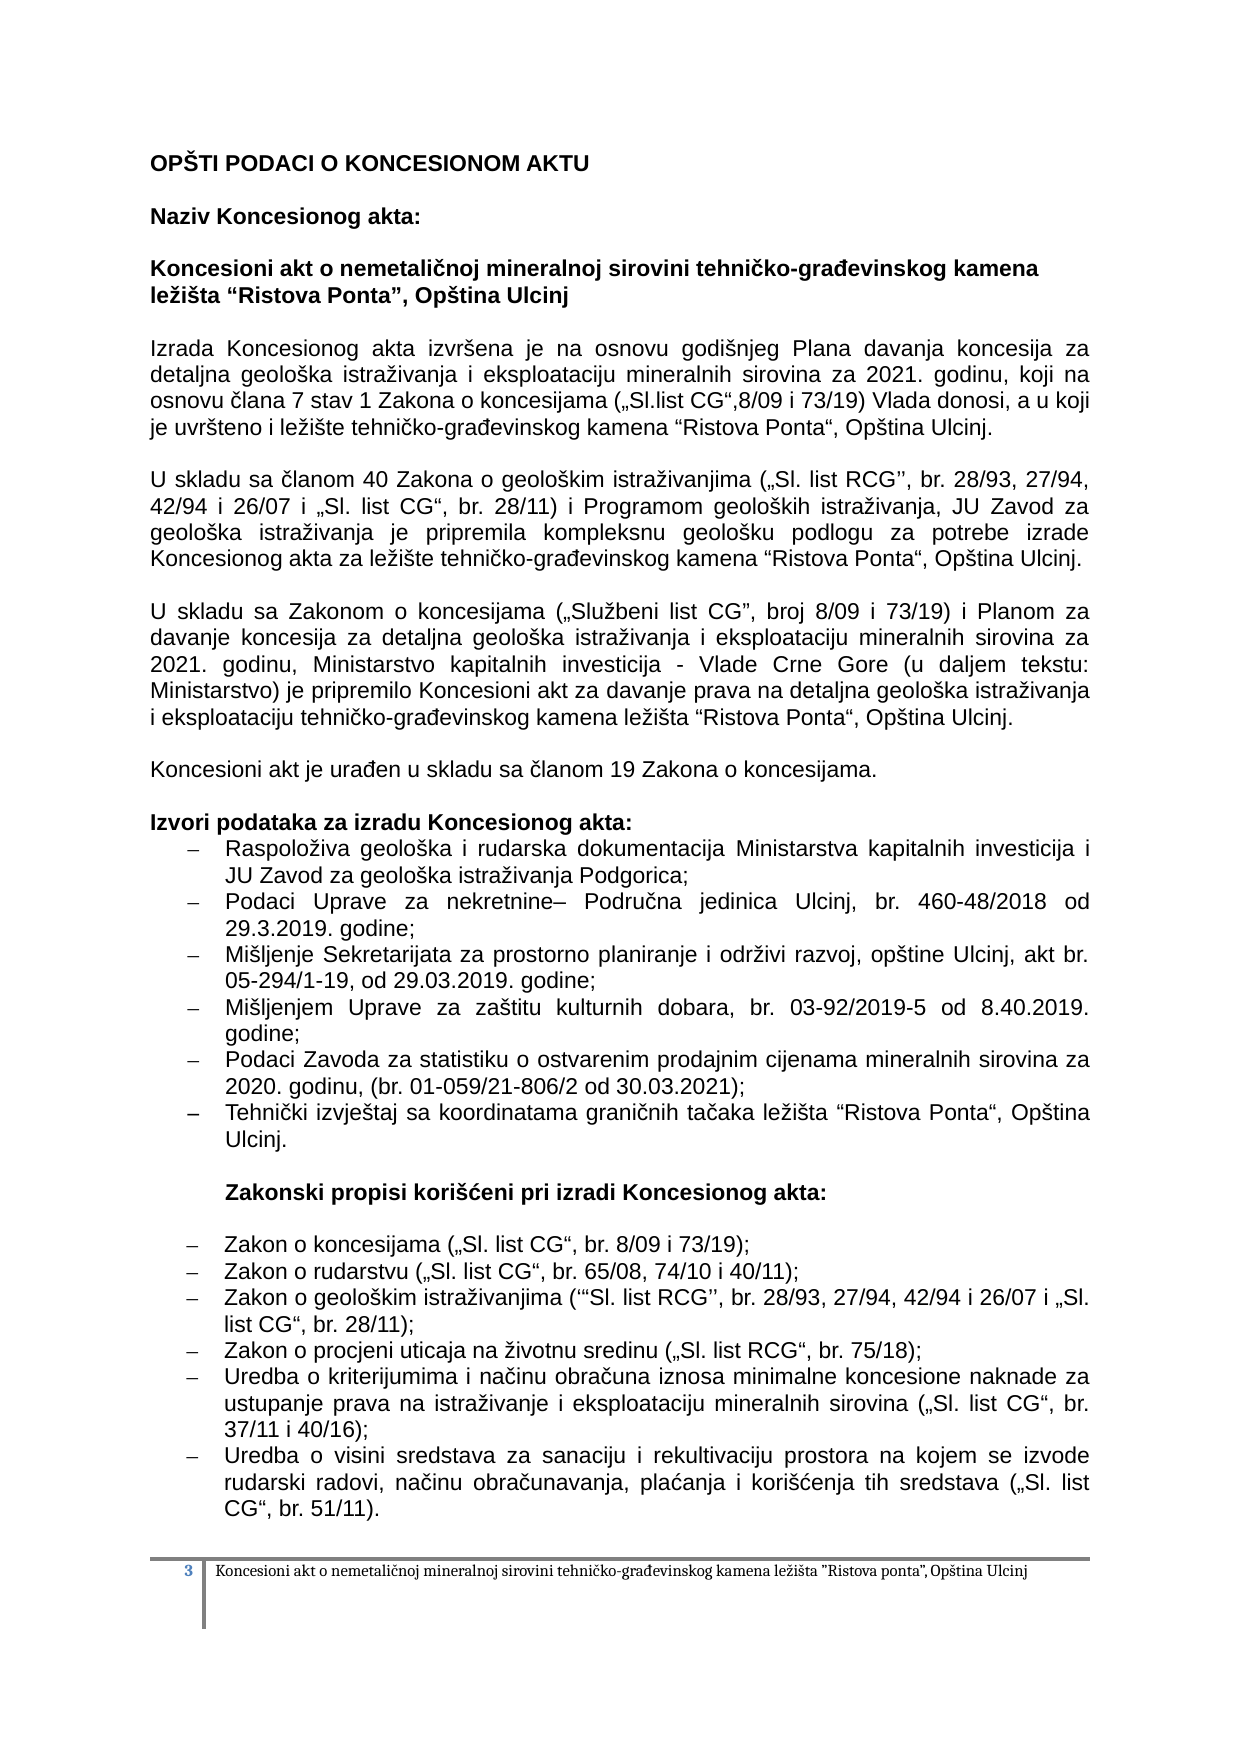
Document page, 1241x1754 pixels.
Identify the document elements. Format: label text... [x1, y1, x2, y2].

text Izrada Koncesionog akta izvršena je na osnovu godišnjeg Plana davanja koncesija za detaljna geološka istraživanja i eksploataciju mineralnih sirovina za 2021. godinu, koji na osnovu člana 7 stav 1 Zakona o koncesijama („Sl.list CG“,8/09 i 73/19) Vlada donosi, a u koji je uvršteno i ležište tehničko-građevinskog kamena “Ristova Ponta“, Opština Ulcinj. [150, 334, 1090, 440]
list Zakon o procjeni uticaja na životnu sredinu („Sl. list RCG“, br. 75/18); [186, 1337, 1090, 1363]
list Podaci Zavoda za statistiku o ostvarenim prodajnim cijenama mineralnih sirovina za 2020. godinu, (br. 01-059/21-806/2 od 30.03.2021); [187, 1046, 1090, 1099]
list Tehnički izvještaj sa koordinatama graničnih tačaka ležišta “Ristova Ponta“, Opština Ulcinj. [187, 1099, 1090, 1152]
list Raspoloživa geološka i rudarska dokumentacija Ministarstva kapitalnih investicija i JU Zavod za geološka istraživanja Podgorica; [187, 835, 1090, 888]
list Zakon o rudarstvu („Sl. list CG“, br. 65/08, 74/10 i 40/11); [186, 1258, 1090, 1284]
list Mišljenje Sekretarijata za prostorno planiranje i održivi razvoj, opštine Ulcinj, akt br. 05-294/1-19, od 29.03.2019. godine; [187, 941, 1090, 994]
text Koncesioni akt je urađen u skladu sa članom 19 Zakona o koncesijama. [150, 756, 1090, 782]
text U skladu sa članom 40 Zakona o geološkim istraživanjima („Sl. list RCG’’, br. 28/93, 27/94, 42/94 i 26/07 i „Sl. list CG“, br. 28/11) i Programom geoloških istraživanja, JU Zavod za geološka istraživanja je pripremila kompleksnu geološku podlogu za potrebe izrade Koncesionog akta za ležište tehničko-građevinskog kamena “Ristova Ponta“, Opština Ulcinj. [150, 466, 1090, 572]
text Izvori podataka za izradu Koncesionog akta: [150, 809, 1090, 835]
text U skladu sa Zakonom o koncesijama („Službeni list CG”, broj 8/09 i 73/19) i Planom za davanje koncesija za detaljna geološka istraživanja i eksploataciju mineralnih sirovina za 2021. godinu, Ministarstvo kapitalnih investicija - Vlade Crne Gore (u daljem tekstu: Ministarstvo) je pripremilo Koncesioni akt za davanje prava na detaljna geološka istraživanja i eksploataciju tehničko-građevinskog kamena ležišta “Ristova Ponta“, Opština Ulcinj. [150, 598, 1090, 730]
list Mišljenjem Uprave za zaštitu kulturnih dobara, br. 03-92/2019-5 od 8.40.2019. godine; [187, 994, 1090, 1046]
list Uredba o kriterijumima i načinu obračuna iznosa minimalne koncesione naknade za ustupanje prava na istraživanje i eksploataciju mineralnih sirovina („Sl. list CG“, br. 37/11 i 40/16); [186, 1363, 1090, 1442]
text OPŠTI PODACI O KONCESIONOM AKTU [150, 150, 1090, 176]
list Zakon o koncesijama („Sl. list CG“, br. 8/09 i 73/19); [186, 1231, 1090, 1258]
text ležišta “Ristova Ponta”, Opština Ulcinj [150, 282, 1090, 308]
list Zakonski propisi korišćeni pri izradi Koncesionog akta: [225, 1178, 1090, 1205]
list Zakon o geološkim istraživanjima (‘“Sl. list RCG’’, br. 28/93, 27/94, 42/94 i 26/07 i „Sl. list CG“, br. 28/11); [186, 1284, 1090, 1337]
list Podaci Uprave za nekretnine– Područna jedinica Ulcinj, br. 460-48/2018 od 29.3.2019. godine; [187, 888, 1090, 941]
list Uredba o visini sredstava za sanaciju i rekultivaciju prostora na kojem se izvode rudarski radovi, načinu obračunavanja, plaćanja i korišćenja tih sredstava („Sl. list CG“, br. 51/11). [186, 1442, 1090, 1522]
text Koncesioni akt o nemetaličnoj mineralnoj sirovini tehničko-građevinskog kamena [150, 255, 1090, 282]
text Naziv Koncesionog akta: [150, 203, 1090, 229]
